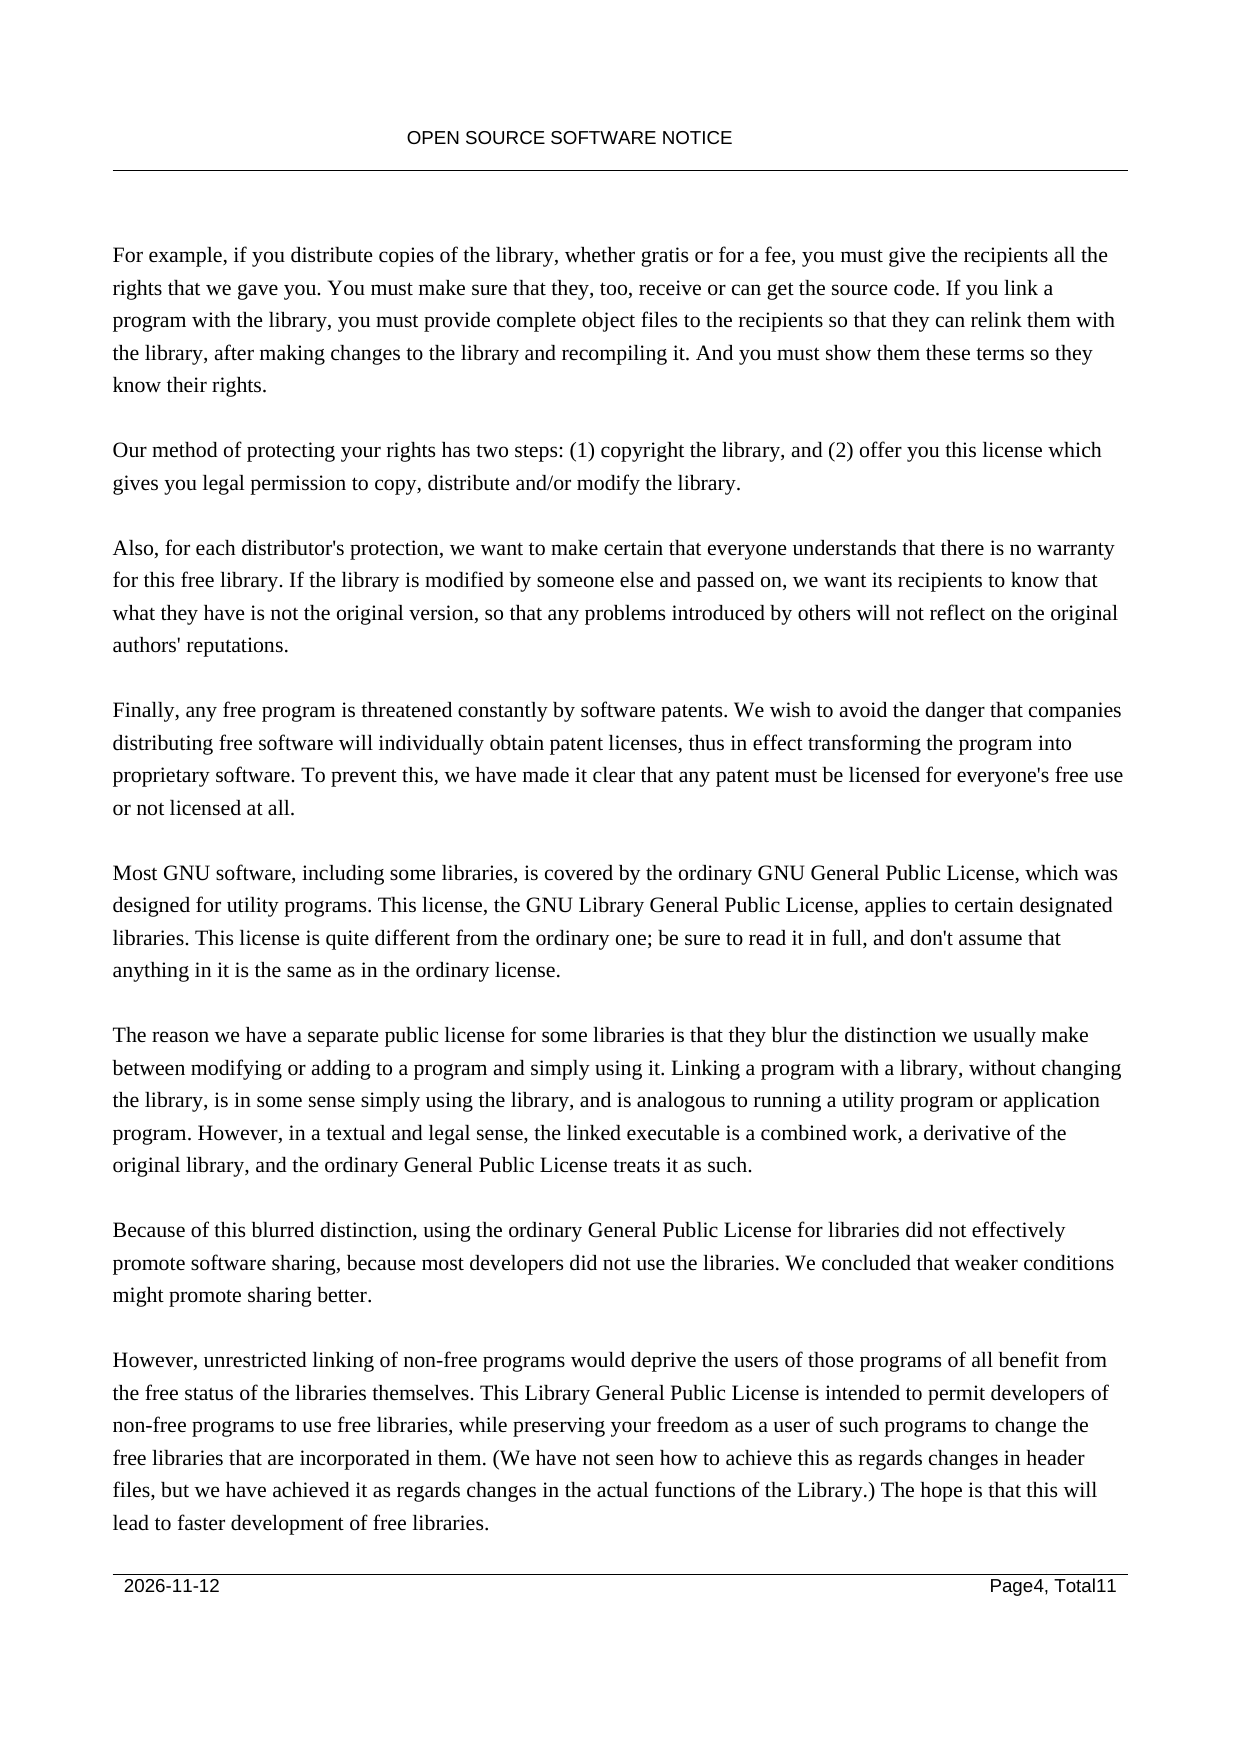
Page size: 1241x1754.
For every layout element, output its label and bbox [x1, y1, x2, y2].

text [112, 206, 1128, 1539]
